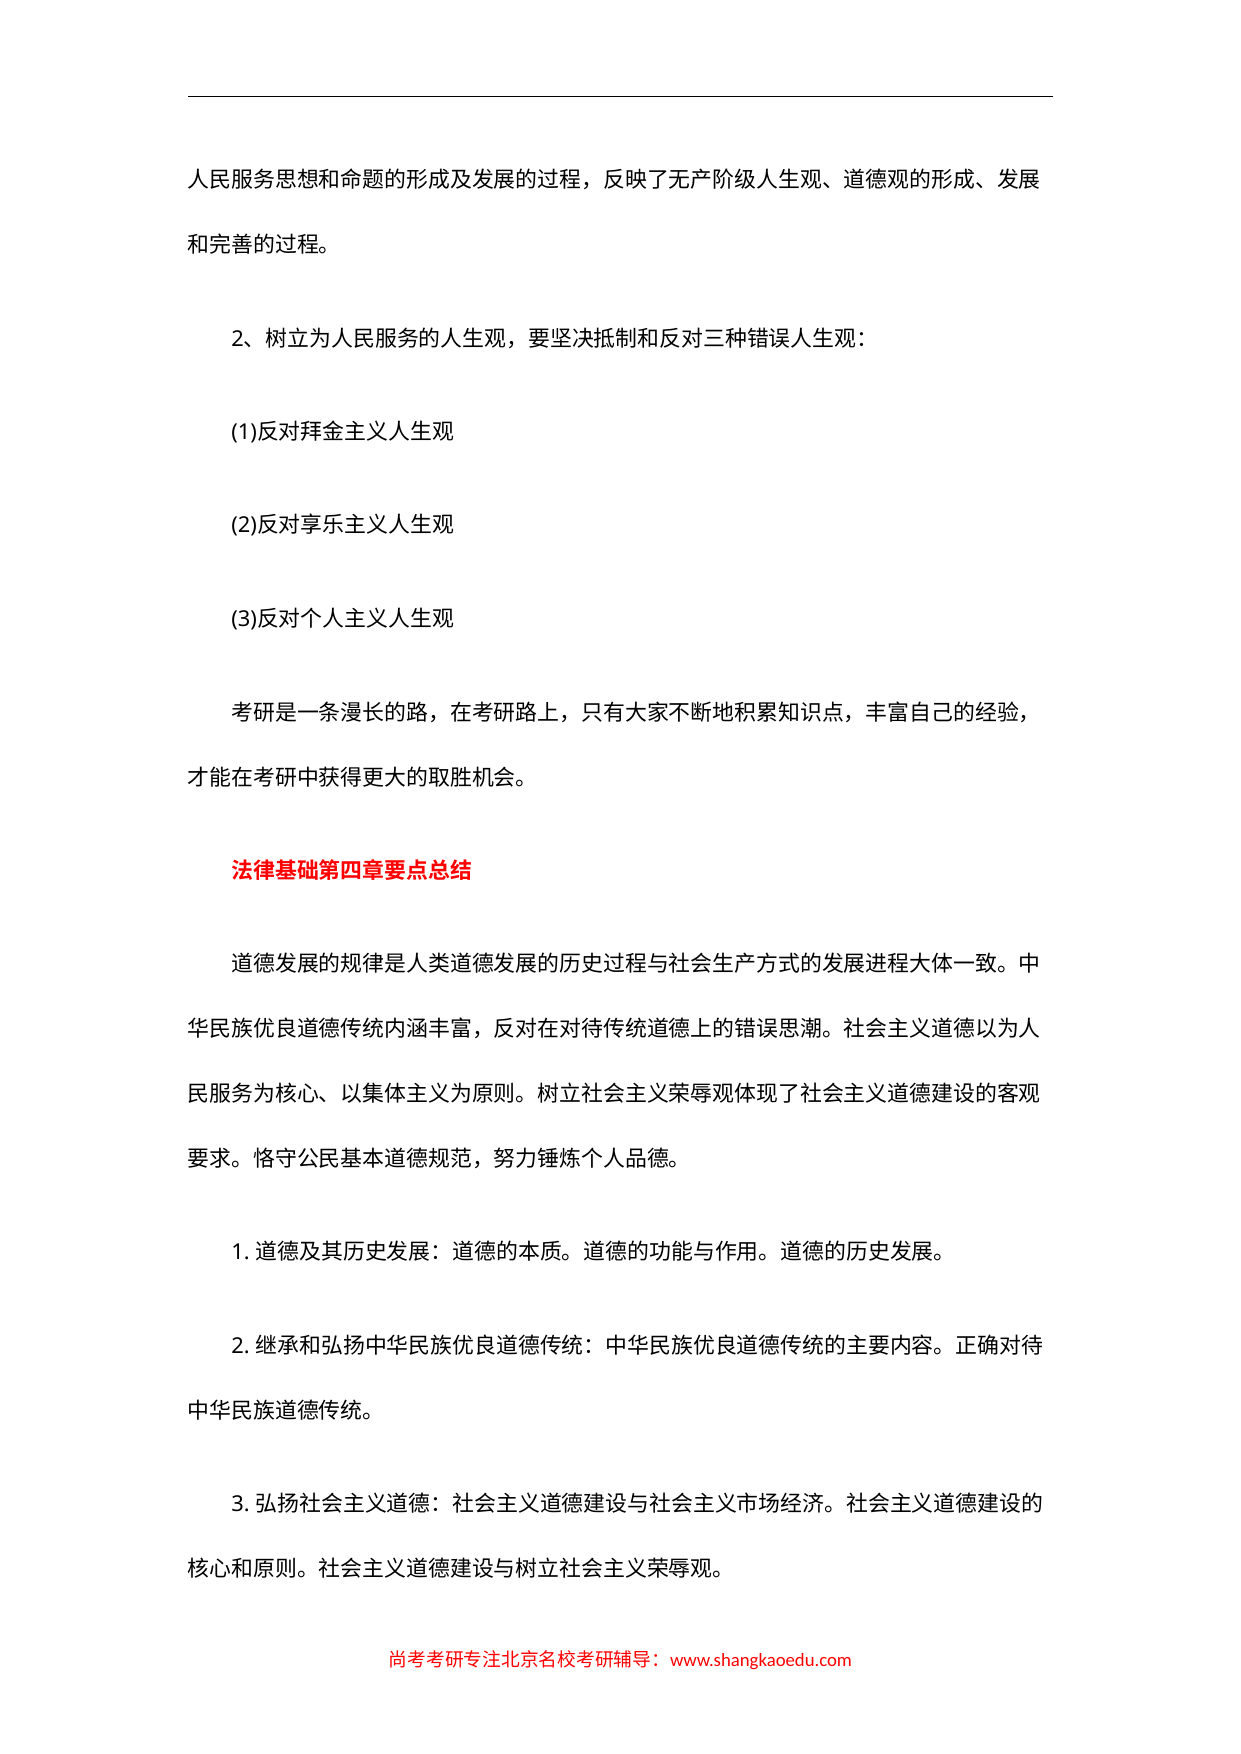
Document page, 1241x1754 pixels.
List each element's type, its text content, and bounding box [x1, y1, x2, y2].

text (2)反对享乐主义人生观 [187, 507, 1053, 540]
text 3. 弘扬社会主义道德：社会主义道德建设与社会主义市场经济。社会主义道德建设的核心和原则。社会主义道德建设与树立社会主义荣辱观。 [187, 1486, 1053, 1583]
text 道德发展的规律是人类道德发展的历史过程与社会生产方式的发展进程大体一致。中华民族优良道德传统内涵丰富，反对在对待传统道德上的错误思潮。社会主义道德以为人民服务为核心、以集体主义为原则。树立社会主义荣辱观体现了社会主义道德建设的客观要求。恪守公民基本道德规范，努力锤炼个人品德。 [187, 946, 1053, 1173]
text 法律基础第四章要点总结 [187, 852, 1053, 885]
text 1. 道德及其历史发展：道德的本质。道德的功能与作用。道德的历史发展。 [187, 1234, 1053, 1267]
text 2. 继承和弘扬中华民族优良道德传统：中华民族优良道德传统的主要内容。正确对待中华民族道德传统。 [187, 1327, 1053, 1425]
text 2、树立为人民服务的人生观，要坚决抵制和反对三种错误人生观： [187, 320, 1053, 353]
text (1)反对拜金主义人生观 [187, 414, 1053, 446]
text (3)反对个人主义人生观 [187, 601, 1053, 633]
text 考研是一条漫长的路，在考研路上，只有大家不断地积累知识点，丰富自己的经验，才能在考研中获得更大的取胜机会。 [187, 694, 1053, 792]
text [187, 162, 1053, 259]
